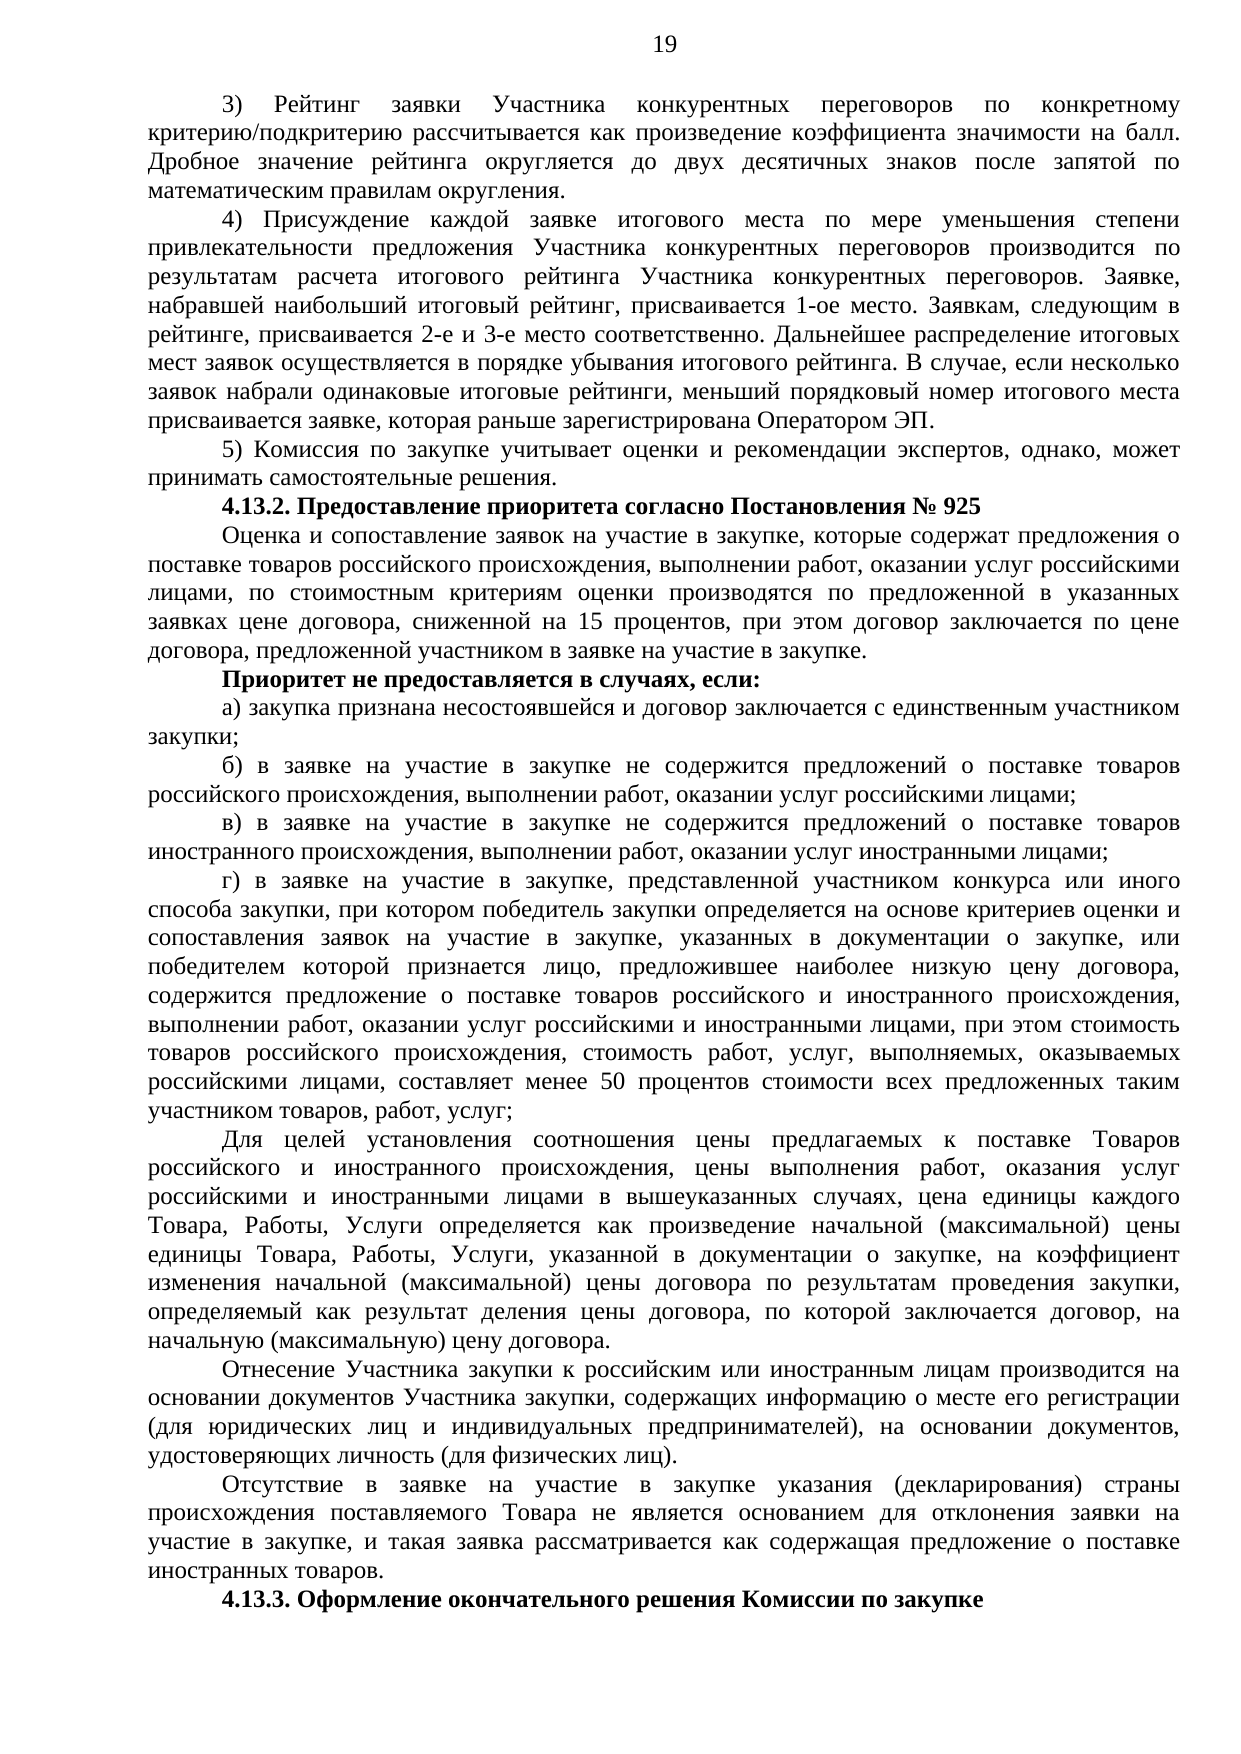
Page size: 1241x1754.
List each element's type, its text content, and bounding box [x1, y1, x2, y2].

text в) в заявке на участие в закупке не содержится предложений о поставке товаров иностранного происхождения, выполнении работ, оказании услуг иностранными лицами; [148, 807, 1181, 865]
text г) в заявке на участие в закупке, представленной участником конкурса или иного способа закупки, при котором победитель закупки определяется на основе критериев оценки и сопоставления заявок на участие в закупке, указанных в документации о закупке, или победителем которой признается лицо, предложившее наиболее низкую цену договора, содержится предложение о поставке товаров российского и иностранного происхождения, выполнении работ, оказании услуг российскими и иностранными лицами, при этом стоимость товаров российского происхождения, стоимость работ, услуг, выполняемых, оказываемых российскими лицами, составляет менее 50 процентов стоимости всех предложенных таким участником товаров, работ, услуг; [148, 865, 1181, 1124]
text 5) Комиссия по закупке учитывает оценки и рекомендации экспертов, однако, может принимать самостоятельные решения. [148, 434, 1181, 491]
text б) в заявке на участие в закупке не содержится предложений о поставке товаров российского происхождения, выполнении работ, оказании услуг российскими лицами; [148, 750, 1181, 807]
text 4.13.2. Предоставление приоритета согласно Постановления № 925 [148, 491, 1181, 520]
text Отнесение Участника закупки к российским или иностранным лицам производится на основании документов Участника закупки, содержащих информацию о месте его регистрации (для юридических лиц и индивидуальных предпринимателей), на основании документов, удостоверяющих личность (для физических лиц). [148, 1354, 1181, 1469]
text Для целей установления соотношения цены предлагаемых к поставке Товаров российского и иностранного происхождения, цены выполнения работ, оказания услуг российскими и иностранными лицами в вышеуказанных случаях, цена единицы каждого Товара, Работы, Услуги определяется как произведение начальной (максимальной) цены единицы Товара, Работы, Услуги, указанной в документации о закупке, на коэффициент изменения начальной (максимальной) цены договора по результатам проведения закупки, определяемый как результат деления цены договора, по которой заключается договор, на начальную (максимальную) цену договора. [148, 1124, 1181, 1354]
text 3) Рейтинг заявки Участника конкурентных переговоров по конкретному критерию/подкритерию рассчитывается как произведение коэффициента значимости на балл. Дробное значение рейтинга округляется до двух десятичных знаков после запятой по математическим правилам округления. [148, 89, 1181, 204]
text Отсутствие в заявке на участие в закупке указания (декларирования) страны происхождения поставляемого Товара не является основанием для отклонения заявки на участие в закупке, и такая заявка рассматривается как содержащая предложение о поставке иностранных товаров. [148, 1469, 1181, 1584]
text а) закупка признана несостоявшейся и договор заключается с единственным участником закупки; [148, 692, 1181, 750]
text Приоритет не предоставляется в случаях, если: [148, 664, 1181, 692]
text Оценка и сопоставление заявок на участие в закупке, которые содержат предложения о поставке товаров российского происхождения, выполнении работ, оказании услуг российскими лицами, по стоимостным критериям оценки производятся по предложенной в указанных заявках цене договора, сниженной на 15 процентов, при этом договор заключается по цене договора, предложенной участником в заявке на участие в закупке. [148, 520, 1181, 664]
text 4) Присуждение каждой заявке итогового места по мере уменьшения степени привлекательности предложения Участника конкурентных переговоров производится по результатам расчета итогового рейтинга Участника конкурентных переговоров. Заявке, набравшей наибольший итоговый рейтинг, присваивается 1-ое место. Заявкам, следующим в рейтинге, присваивается 2-е и 3-е место соответственно. Дальнейшее распределение итоговых мест заявок осуществляется в порядке убывания итогового рейтинга. В случае, если несколько заявок набрали одинаковые итоговые рейтинги, меньший порядковый номер итогового места присваивается заявке, которая раньше зарегистрирована Оператором ЭП. [148, 204, 1181, 434]
text 4.13.3. Оформление окончательного решения Комиссии по закупке [148, 1584, 1181, 1612]
